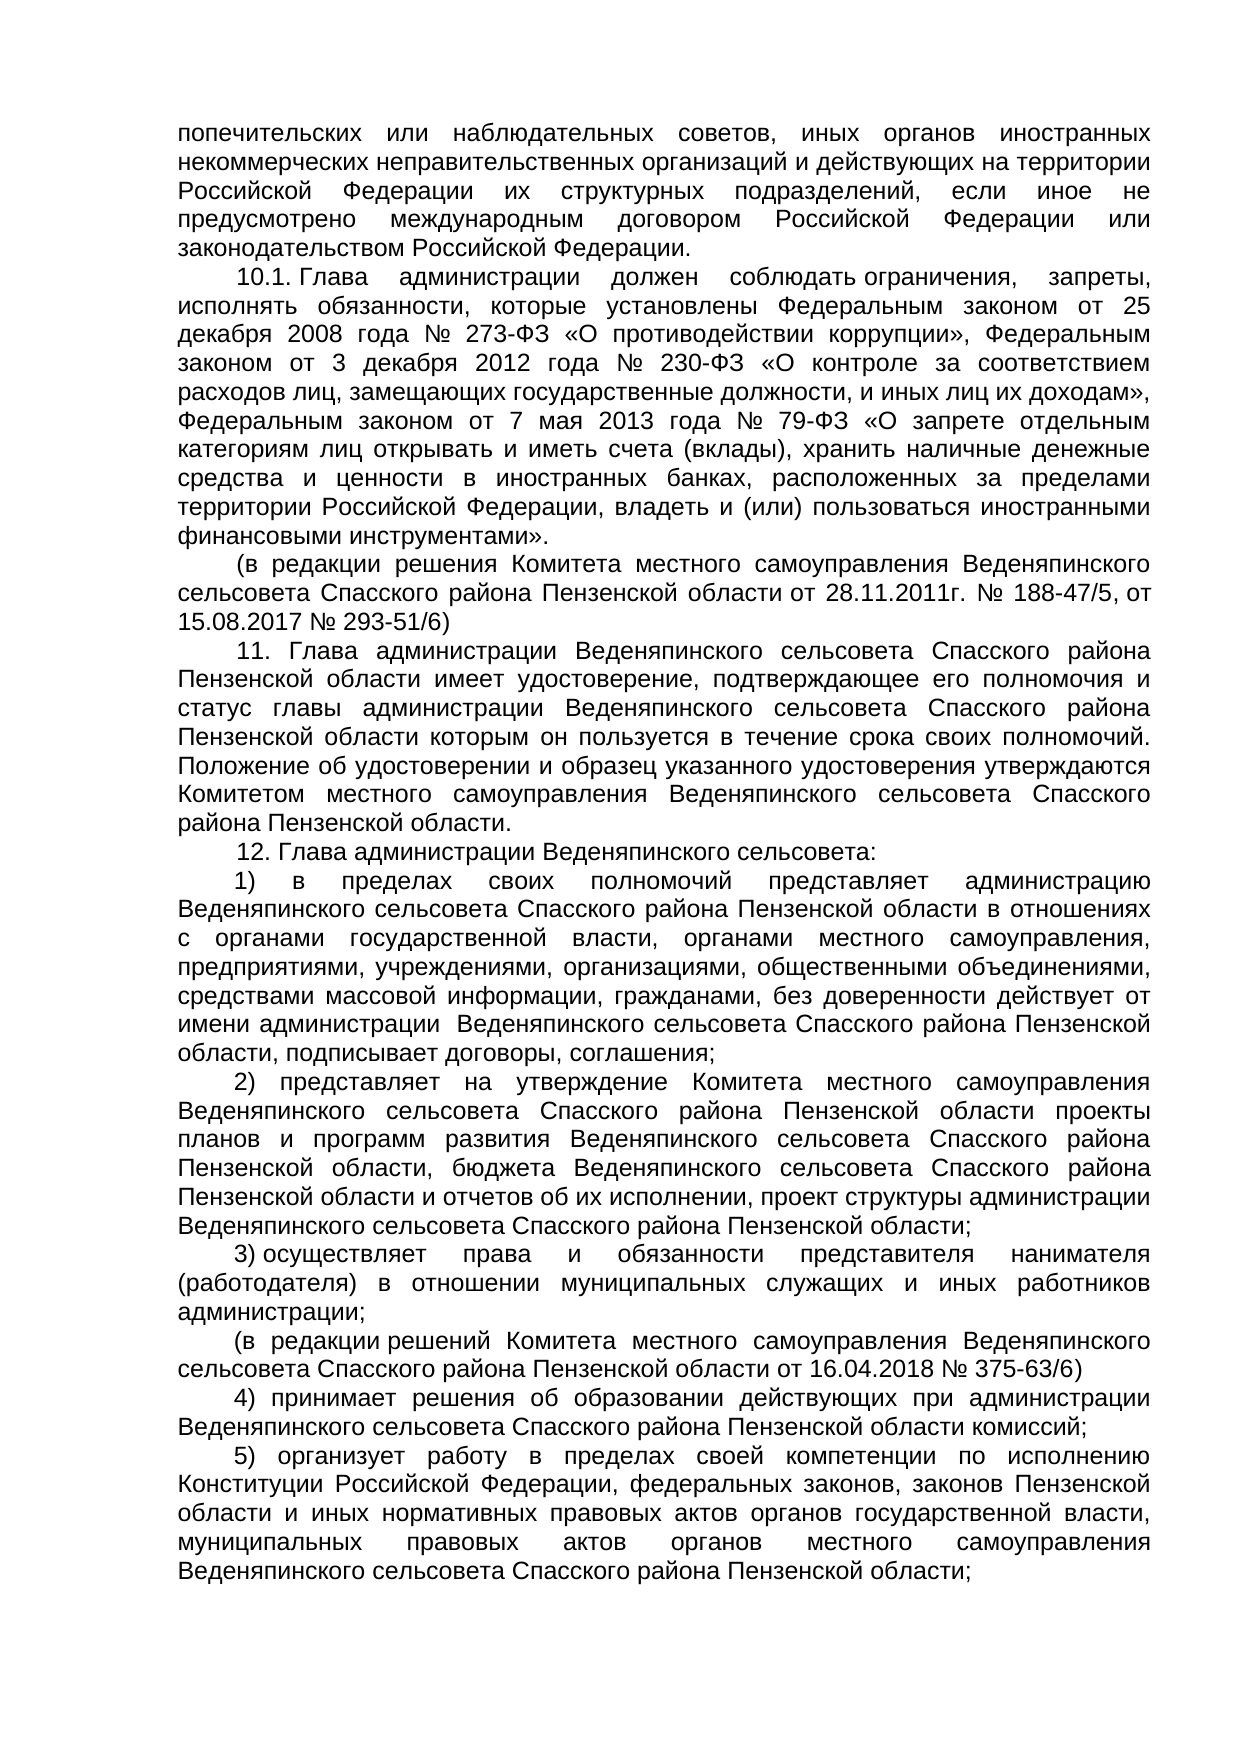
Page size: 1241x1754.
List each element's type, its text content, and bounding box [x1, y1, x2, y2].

text 4) принимает решения об образовании действующих при администрации Веденяпинского сельсовета Спасского района Пензенской области комиссий; [177, 1383, 1152, 1441]
text 10.1. Глава администрации должен соблюдать ограничения, запреты, исполнять обязанности, которые установлены Федеральным законом от 25 декабря 2008 года № 273-ФЗ «О противодействии коррупции», Федеральным законом от 3 декабря 2012 года № 230-ФЗ «О контроле за соответствием расходов лиц, замещающих государственные должности, и иных лиц их доходам», Федеральным законом от 7 мая 2013 года № 79-ФЗ «О запрете отдельным категориям лиц открывать и иметь счета (вклады), хранить наличные денежные средства и ценности в иностранных банках, расположенных за пределами территории Российской Федерации, владеть и (или) пользоваться иностранными финансовыми инструментами». [177, 262, 1152, 549]
text (в редакции решений Комитета местного самоуправления Веденяпинского сельсовета Спасского района Пензенской области от 16.04.2018 № 375-63/6) [177, 1326, 1152, 1383]
text 3) осуществляет права и обязанности представителя нанимателя (работодателя) в отношении муниципальных служащих и иных работников администрации; [177, 1239, 1152, 1326]
text 5) организует работу в пределах своей компетенции по исполнению Конституции Российской Федерации, федеральных законов, законов Пензенской области и иных нормативных правовых актов органов государственной власти, муниципальных правовых актов органов местного самоуправления Веденяпинского сельсовета Спасского района Пензенской области; [177, 1441, 1152, 1584]
text 11. Глава администрации Веденяпинского сельсовета Спасского района Пензенской области имеет удостоверение, подтверждающее его полномочия и статус главы администрации Веденяпинского сельсовета Спасского района Пензенской области которым он пользуется в течение срока своих полномочий. Положение об удостоверении и образец указанного удостоверения утверждаются Комитетом местного самоуправления Веденяпинского сельсовета Спасского района Пензенской области. [177, 636, 1152, 837]
text 1) в пределах своих полномочий представляет администрацию Веденяпинского сельсовета Спасского района Пензенской области в отношениях с органами государственной власти, органами местного самоуправления, предприятиями, учреждениями, организациями, общественными объединениями, средствами массовой информации, гражданами, без доверенности действует от имени администрации Веденяпинского сельсовета Спасского района Пензенской области, подписывает договоры, соглашения; [177, 866, 1152, 1067]
text 12. Глава администрации Веденяпинского сельсовета: [177, 837, 1152, 866]
text 2) представляет на утверждение Комитета местного самоуправления Веденяпинского сельсовета Спасского района Пензенской области проекты планов и программ развития Веденяпинского сельсовета Спасского района Пензенской области, бюджета Веденяпинского сельсовета Спасского района Пензенской области и отчетов об их исполнении, проект структуры администрации Веденяпинского сельсовета Спасского района Пензенской области; [177, 1067, 1152, 1239]
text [177, 118, 1152, 262]
text (в редакции решения Комитета местного самоуправления Веденяпинского сельсовета Спасского района Пензенской области от 28.11.2011г. № 188-47/5, от 15.08.2017 № 293-51/6) [177, 549, 1152, 636]
